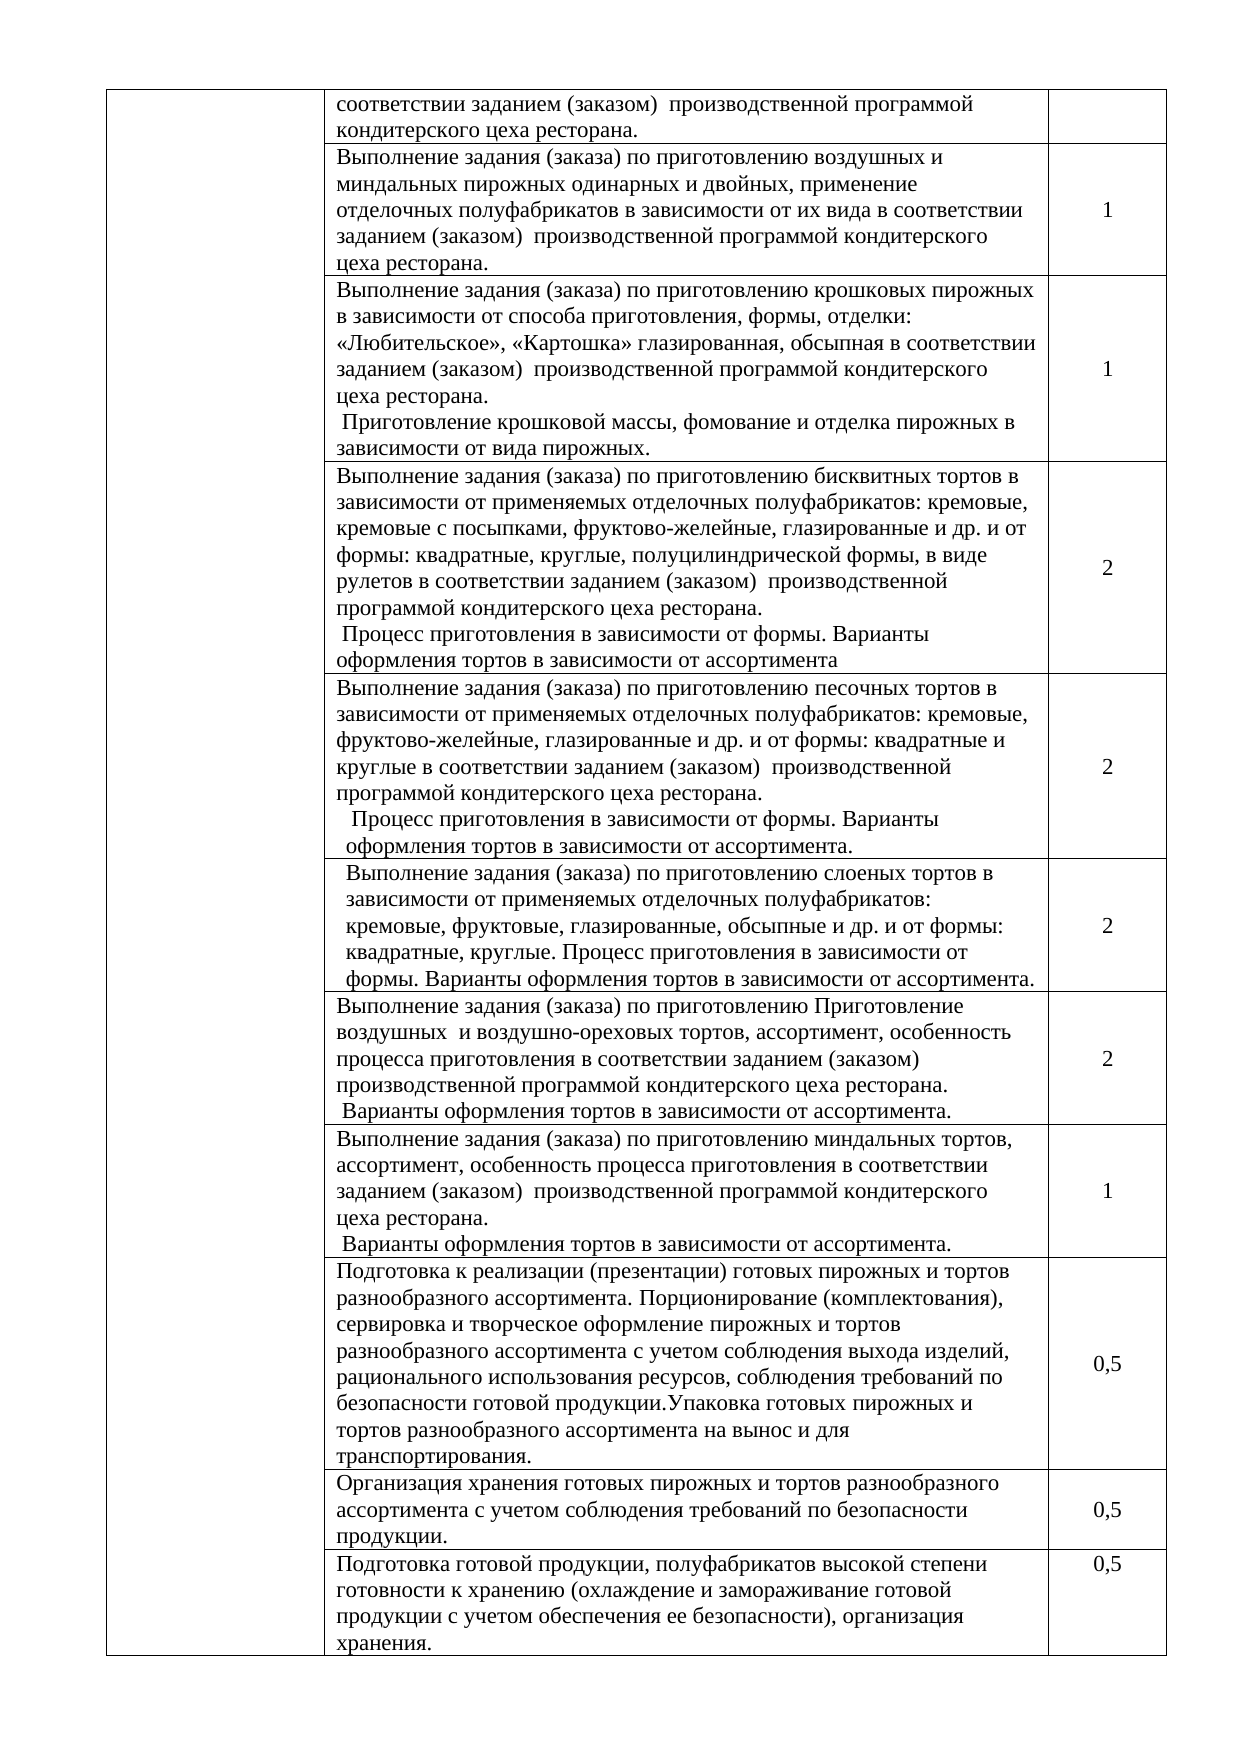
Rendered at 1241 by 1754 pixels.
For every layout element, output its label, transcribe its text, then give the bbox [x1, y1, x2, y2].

table_cell Выполнение задания (заказа) по приготовлению Приготовление воздушных и воздушно-ореховых тортов, ассортимент, особенность процесса приготовления в соответствии заданием (заказом) производственной программой кондитерского цеха ресторана. Варианты оформления тортов в зависимости от ассортимента. [325, 992, 1048, 1124]
table_cell 0,5 [1049, 1470, 1166, 1548]
table_cell Выполнение задания (заказа) по приготовлению песочных тортов в зависимости от применяемых отделочных полуфабрикатов: кремовые, фруктово-желейные, глазированные и др. и от формы: квадратные и круглые в соответствии заданием (заказом) производственной программой кондитерского цеха ресторана. Процесс приготовления в зависимости от формы. Варианты оформления тортов в зависимости от ассортимента. [325, 674, 1048, 858]
table_cell 2 [1049, 674, 1166, 858]
table_cell 1 [1049, 90, 1166, 142]
table_cell 1 [1049, 144, 1166, 275]
table_cell Выполнение задания (заказа) по приготовлению слоеных тортов в зависимости от применяемых отделочных полуфабрикатов: кремовые, фруктовые, глазированные, обсыпные и др. и от формы: квадратные, круглые. Процесс приготовления в зависимости от формы. Варианты оформления тортов в зависимости от ассортимента. [325, 859, 1048, 991]
table_cell Организация хранения готовых пирожных и тортов разнообразного ассортимента с учетом соблюдения требований по безопасности продукции. [325, 1470, 1048, 1548]
table_cell 2 [1049, 992, 1166, 1124]
table_cell 2 [1049, 859, 1166, 991]
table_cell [325, 90, 1048, 142]
table_cell 2 [1049, 462, 1166, 673]
table_cell 1 [1049, 276, 1166, 461]
table_cell Подготовка к реализации (презентации) готовых пирожных и тортов разнообразного ассортимента. Порционирование (комплектования), сервировка и творческое оформление пирожных и тортов разнообразного ассортимента с учетом соблюдения выхода изделий, рационального использования ресурсов, соблюдения требований по безопасности готовой продукции.Упаковка готовых пирожных и тортов разнообразного ассортимента на вынос и для транспортирования. [325, 1258, 1048, 1468]
table_cell 0,5 [1049, 1550, 1166, 1655]
table_cell Выполнение задания (заказа) по приготовлению воздушных и миндальных пирожных одинарных и двойных, применение отделочных полуфабрикатов в зависимости от их вида в соответствии заданием (заказом) производственной программой кондитерского цеха ресторана. [325, 144, 1048, 275]
table_cell 1 [1049, 1125, 1166, 1257]
table_cell Выполнение задания (заказа) по приготовлению бисквитных тортов в зависимости от применяемых отделочных полуфабрикатов: кремовые, кремовые с посыпками, фруктово-желейные, глазированные и др. и от формы: квадратные, круглые, полуцилиндрической формы, в виде рулетов в соответствии заданием (заказом) производственной программой кондитерского цеха ресторана. Процесс приготовления в зависимости от формы. Варианты оформления тортов в зависимости от ассортимента [325, 462, 1048, 673]
table_cell Выполнение задания (заказа) по приготовлению миндальных тортов, ассортимент, особенность процесса приготовления в соответствии заданием (заказом) производственной программой кондитерского цеха ресторана. Варианты оформления тортов в зависимости от ассортимента. [325, 1125, 1048, 1257]
table_cell Выполнение задания (заказа) по приготовлению крошковых пирожных в зависимости от способа приготовления, формы, отделки: «Любительское», «Картошка» глазированная, обсыпная в соответствии заданием (заказом) производственной программой кондитерского цеха ресторана. Приготовление крошковой массы, фомование и отделка пирожных в зависимости от вида пирожных. [325, 276, 1048, 461]
table_cell 0,5 [1049, 1258, 1166, 1468]
table_cell Подготовка готовой продукции, полуфабрикатов высокой степени готовности к хранению (охлаждение и замораживание готовой продукции с учетом обеспечения ее безопасности), организация хранения. [325, 1550, 1048, 1655]
